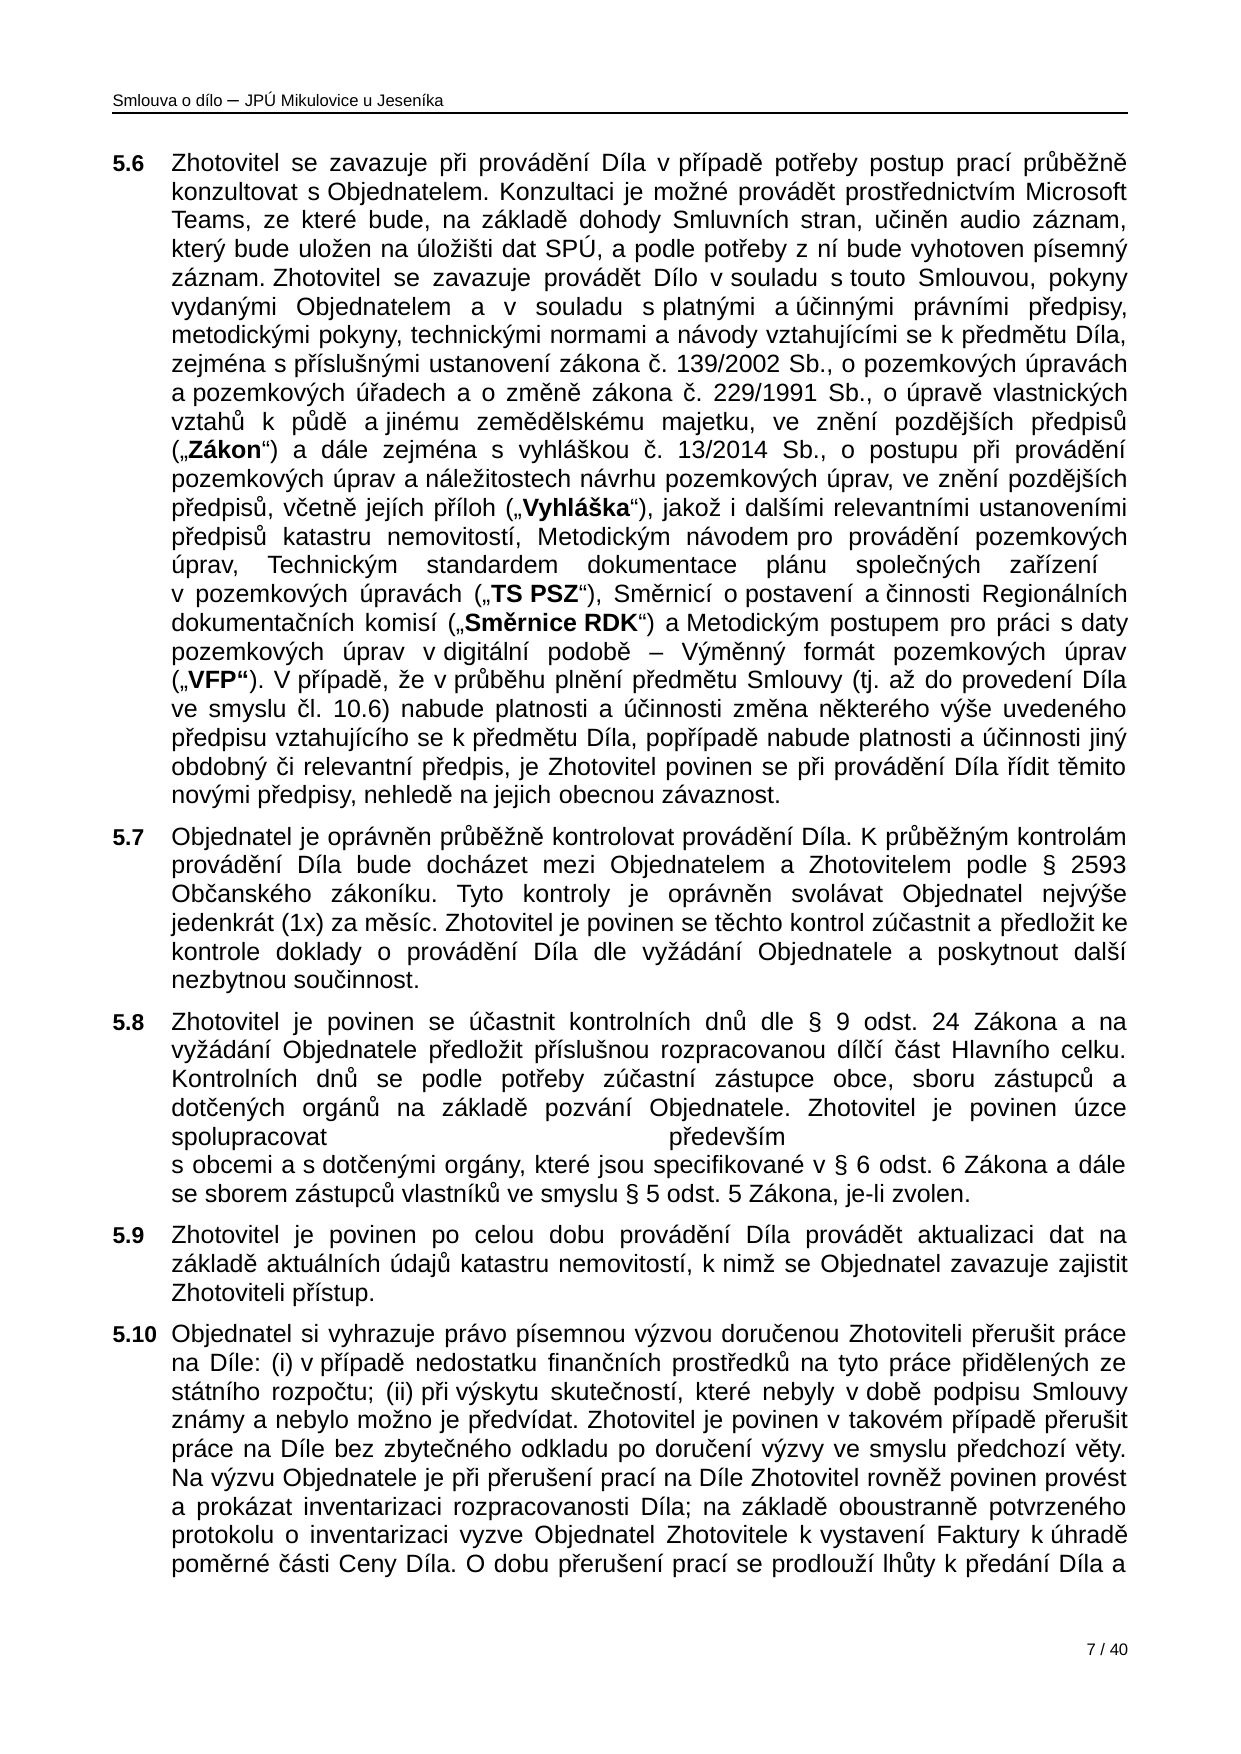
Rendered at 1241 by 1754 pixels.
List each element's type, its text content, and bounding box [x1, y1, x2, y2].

text Zhotovitel je povinen se účastnit kontrolních dnů dle § 9 odst. 24 Zákona a na vyžádání Objednatele předložit příslušnou rozpracovanou dílčí část Hlavního celku. Kontrolních dnů se podle potřeby zúčastní zástupce obce, sboru zástupců a dotčených orgánů na základě pozvání Objednatele. Zhotovitel je povinen úzce spolupracovat především s obcemi a s dotčenými orgány, které jsou specifikované v § 6 odst. 6 Zákona a dále se sborem zástupců vlastníků ve smyslu § 5 odst. 5 Zákona, je-li zvolen. [112, 1006, 1128, 1208]
text Zhotovitel se zavazuje při provádění Díla v případě potřeby postup prací průběžně konzultovat s Objednatelem. Konzultaci je možné provádět prostřednictvím Microsoft Teams, ze které bude, na základě dohody Smluvních stran, učiněn audio záznam, který bude uložen na úložišti dat SPÚ, a podle potřeby z ní bude vyhotoven písemný záznam. Zhotovitel se zavazuje provádět Dílo v souladu s touto Smlouvou, pokyny vydanými Objednatelem a v souladu s platnými a účinnými právními předpisy, metodickými pokyny, technickými normami a návody vztahujícími se k předmětu Díla, zejména s příslušnými ustanovení zákona č. 139/2002 Sb., o pozemkových úpravách a pozemkových úřadech a o změně zákona č. 229/1991 Sb., o úpravě vlastnických vztahů k půdě a jinému zemědělskému majetku, ve znění pozdějších předpisů („Zákon“) a dále zejména s vyhláškou č. 13/2014 Sb., o postupu při provádění pozemkových úprav a náležitostech návrhu pozemkových úprav, ve znění pozdějších předpisů, včetně jejích příloh („Vyhláška“), jakož i dalšími relevantními ustanoveními předpisů katastru nemovitostí, Metodickým návodem pro provádění pozemkových úprav, Technickým standardem dokumentace plánu společných zařízení v pozemkových úpravách („TS PSZ“), Směrnicí o postavení a činnosti Regionálních dokumentačních komisí („Směrnice RDK“) a Metodickým postupem pro práci s daty pozemkových úprav v digitální podobě – Výměnný formát pozemkových úprav („VFP“). V případě, že v průběhu plnění předmětu Smlouvy (tj. až do provedení Díla ve smyslu čl. 10.6) nabude platnosti a účinnosti změna některého výše uvedeného předpisu vztahujícího se k předmětu Díla, popřípadě nabude platnosti a účinnosti jiný obdobný či relevantní předpis, je Zhotovitel povinen se při provádění Díla řídit těmito novými předpisy, nehledě na jejich obecnou závaznost. [112, 148, 1128, 809]
text Zhotovitel je povinen po celou dobu provádění Díla provádět aktualizaci dat na základě aktuálních údajů katastru nemovitostí, k nimž se Objednatel zavazuje zajistit Zhotoviteli přístup. [112, 1220, 1128, 1306]
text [112, 1319, 1128, 1578]
text Objednatel je oprávněn průběžně kontrolovat provádění Díla. K průběžným kontrolám provádění Díla bude docházet mezi Objednatelem a Zhotovitelem podle § 2593 Občanského zákoníku. Tyto kontroly je oprávněn svolávat Objednatel nejvýše jedenkrát (1x) za měsíc. Zhotovitel je povinen se těchto kontrol zúčastnit a předložit ke kontrole doklady o provádění Díla dle vyžádání Objednatele a poskytnout další nezbytnou součinnost. [112, 821, 1128, 994]
